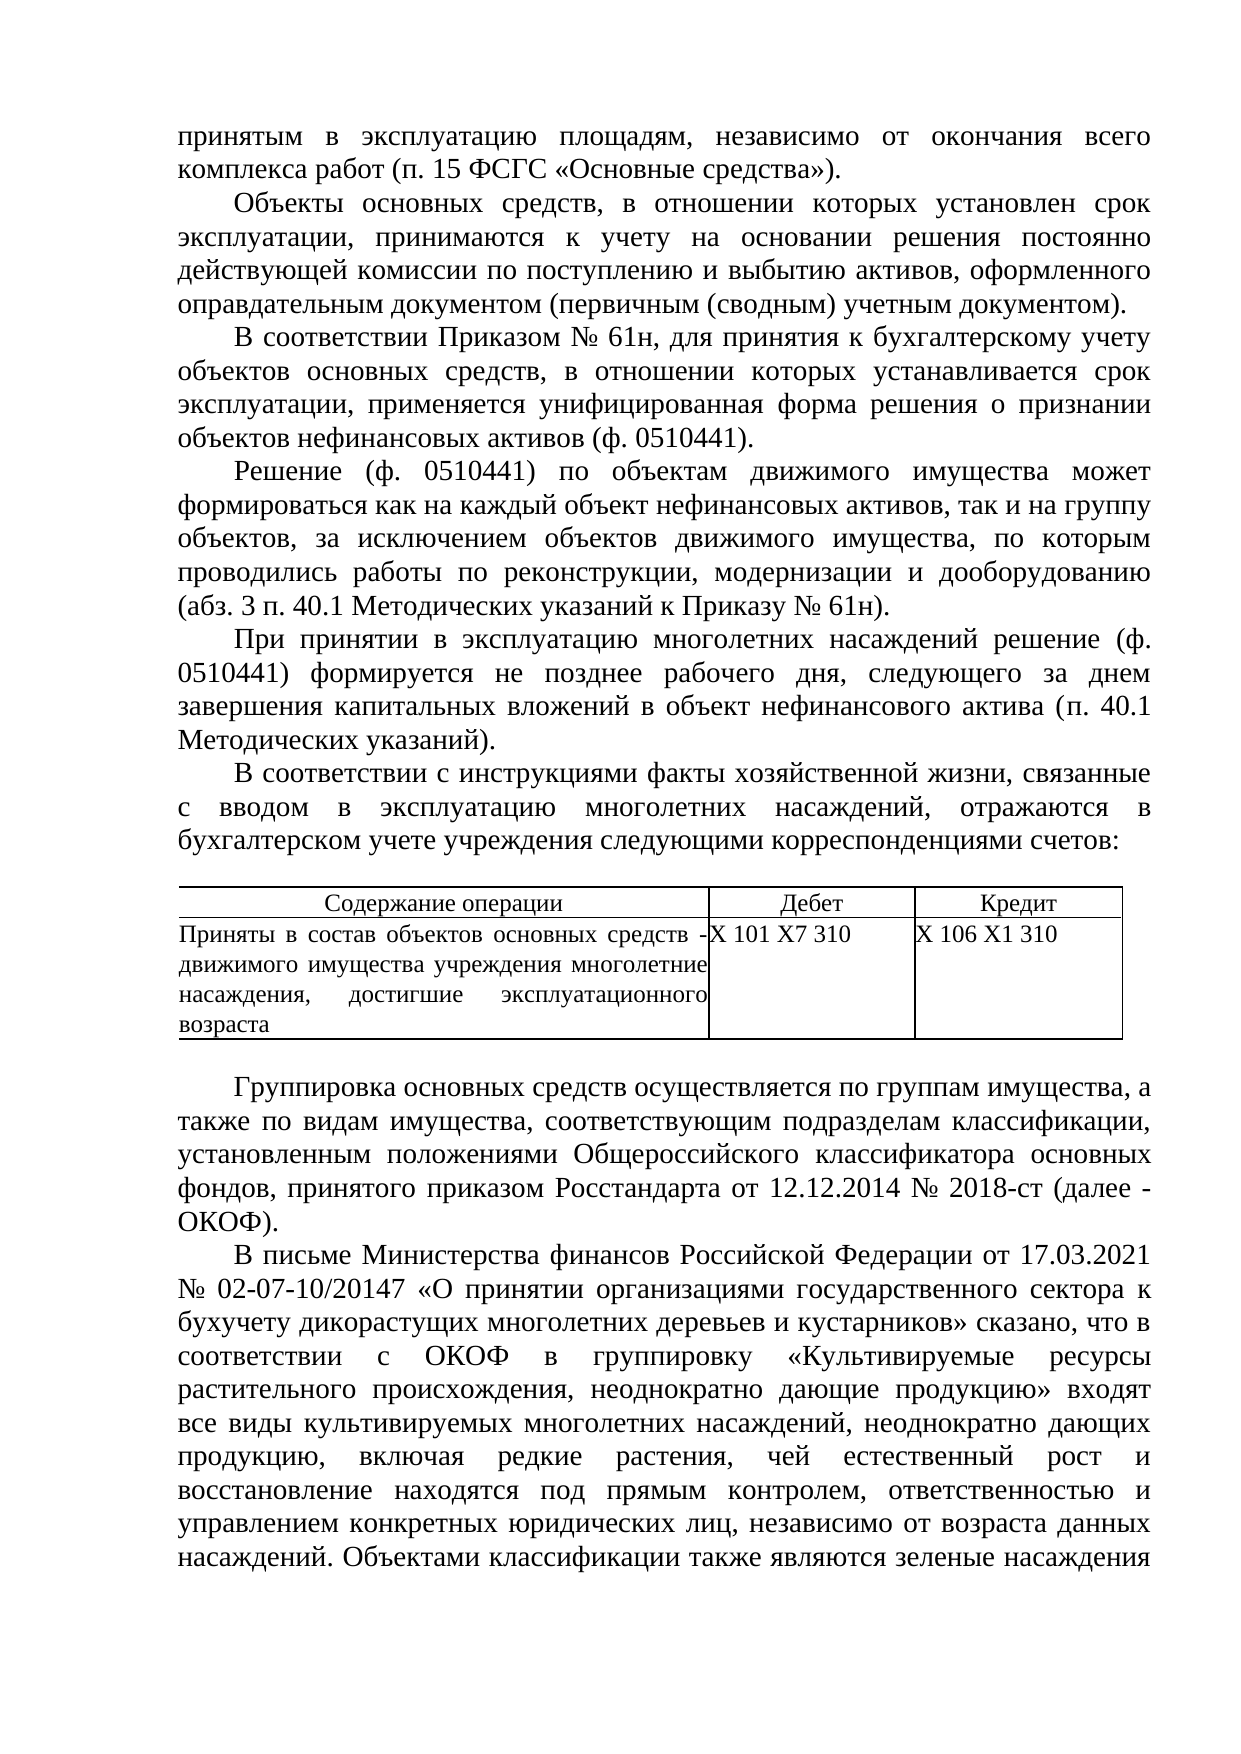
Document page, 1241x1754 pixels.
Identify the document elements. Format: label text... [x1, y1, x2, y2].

table_cell X 106 X1 310 [916, 916, 1122, 1038]
text Группировка основных средств осуществляется по группам имущества, а также по видам имущества, соответствующим подразделам классификации, установленным положениями Общероссийского классификатора основных фондов, принятого приказом Росстандарта от 12.12.2014 № 2018-ст (далее - ОКОФ). [177, 1069, 1152, 1237]
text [177, 118, 1152, 185]
text В соответствии с инструкциями факты хозяйственной жизни, связанные с вводом в эксплуатацию многолетних насаждений, отражаются в бухгалтерском учете учреждения следующими корреспонденциями счетов: [177, 755, 1152, 856]
table_header Кредит [916, 888, 1122, 916]
table_header Дебет [710, 888, 914, 916]
table_cell Приняты в состав объектов основных средств - движимого имущества учреждения многолетние насаждения, достигшие эксплуатационного возраста [179, 918, 708, 1038]
table_cell X 101 X7 310 [710, 918, 914, 1038]
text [177, 1237, 1152, 1573]
text Объекты основных средств, в отношении которых установлен срок эксплуатации, принимаются к учету на основании решения постоянно действующей комиссии по поступлению и выбытию активов, оформленного оправдательным документом (первичным (сводным) учетным документом). [177, 185, 1152, 319]
text В соответствии Приказом № 61н, для принятия к бухгалтерскому учету объектов основных средств, в отношении которых устанавливается срок эксплуатации, применяется унифицированная форма решения о признании объектов нефинансовых активов (ф. 0510441). [177, 319, 1152, 453]
table_header Содержание операции [179, 888, 708, 916]
text Решение (ф. 0510441) по объектам движимого имущества может формироваться как на каждый объект нефинансовых активов, так и на группу объектов, за исключением объектов движимого имущества, по которым проводились работы по реконструкции, модернизации и дооборудованию (абз. 3 п. 40.1 Методических указаний к Приказу № 61н). [177, 453, 1152, 621]
text При принятии в эксплуатацию многолетних насаждений решение (ф. 0510441) формируется не позднее рабочего дня, следующего за днем завершения капитальных вложений в объект нефинансового актива (п. 40.1 Методических указаний). [177, 621, 1152, 755]
